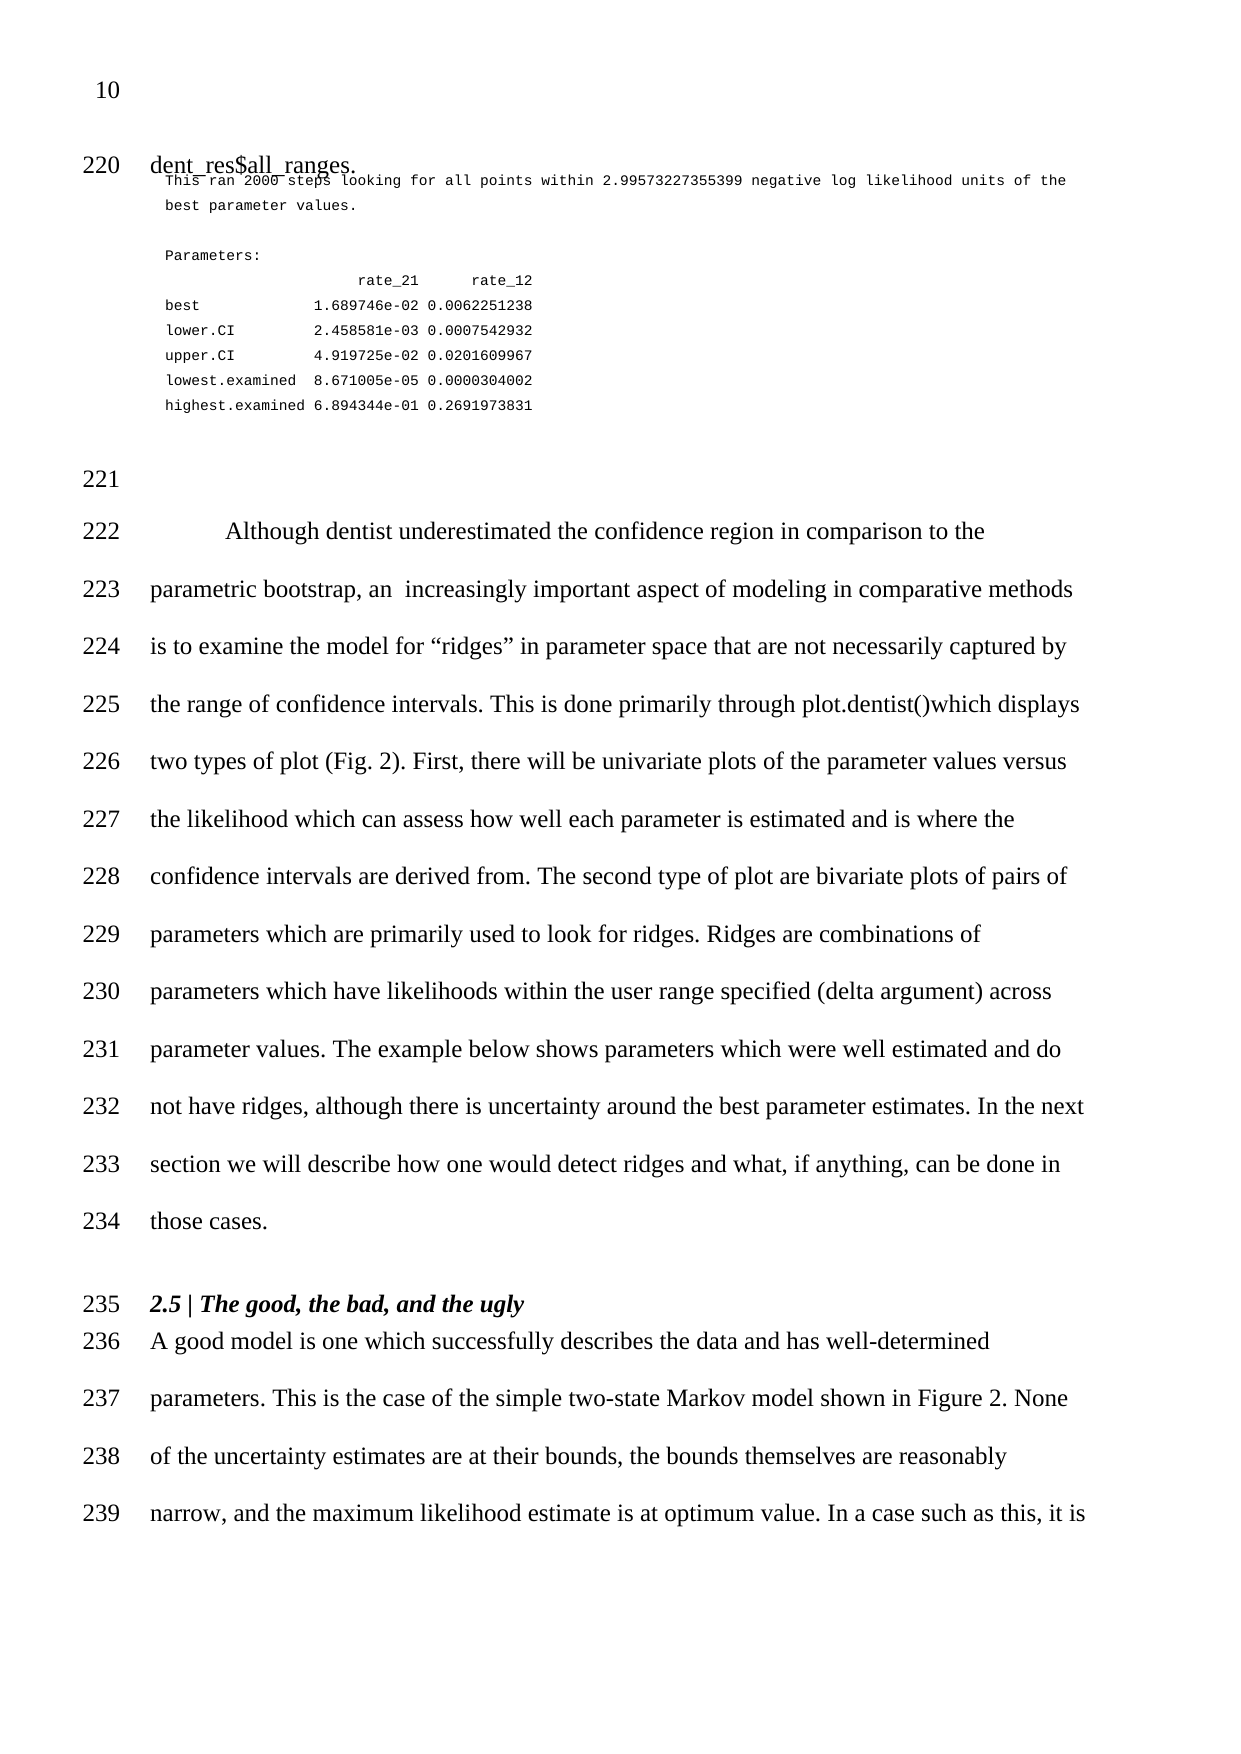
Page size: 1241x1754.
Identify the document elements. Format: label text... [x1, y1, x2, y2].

subtitle 2.5 | The good, the bad, and the ugly [150, 1289, 1090, 1317]
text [150, 150, 1090, 487]
text Although dentist underestimated the confidence region in comparison to the parametric bootstrap, an increasingly important aspect of modeling in comparative methods is to examine the model for “ridges” in parameter space that are not necessarily captured by the range of confidence intervals. This is done primarily through plot.dentist()which displays two types of plot (Fig. 2). First, there will be univariate plots of the parameter values versus the likelihood which can assess how well each parameter is estimated and is where the confidence intervals are derived from. The second type of plot are bivariate plots of pairs of parameters which are primarily used to look for ridges. Ridges are combinations of parameters which have likelihoods within the user range specified (delta argument) across parameter values. The example below shows parameters which were well estimated and do not have ridges, although there is uncertainty around the best parameter estimates. In the next section we will describe how one would detect ridges and what, if anything, can be done in those cases. [150, 516, 1090, 1235]
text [150, 1326, 1090, 1527]
